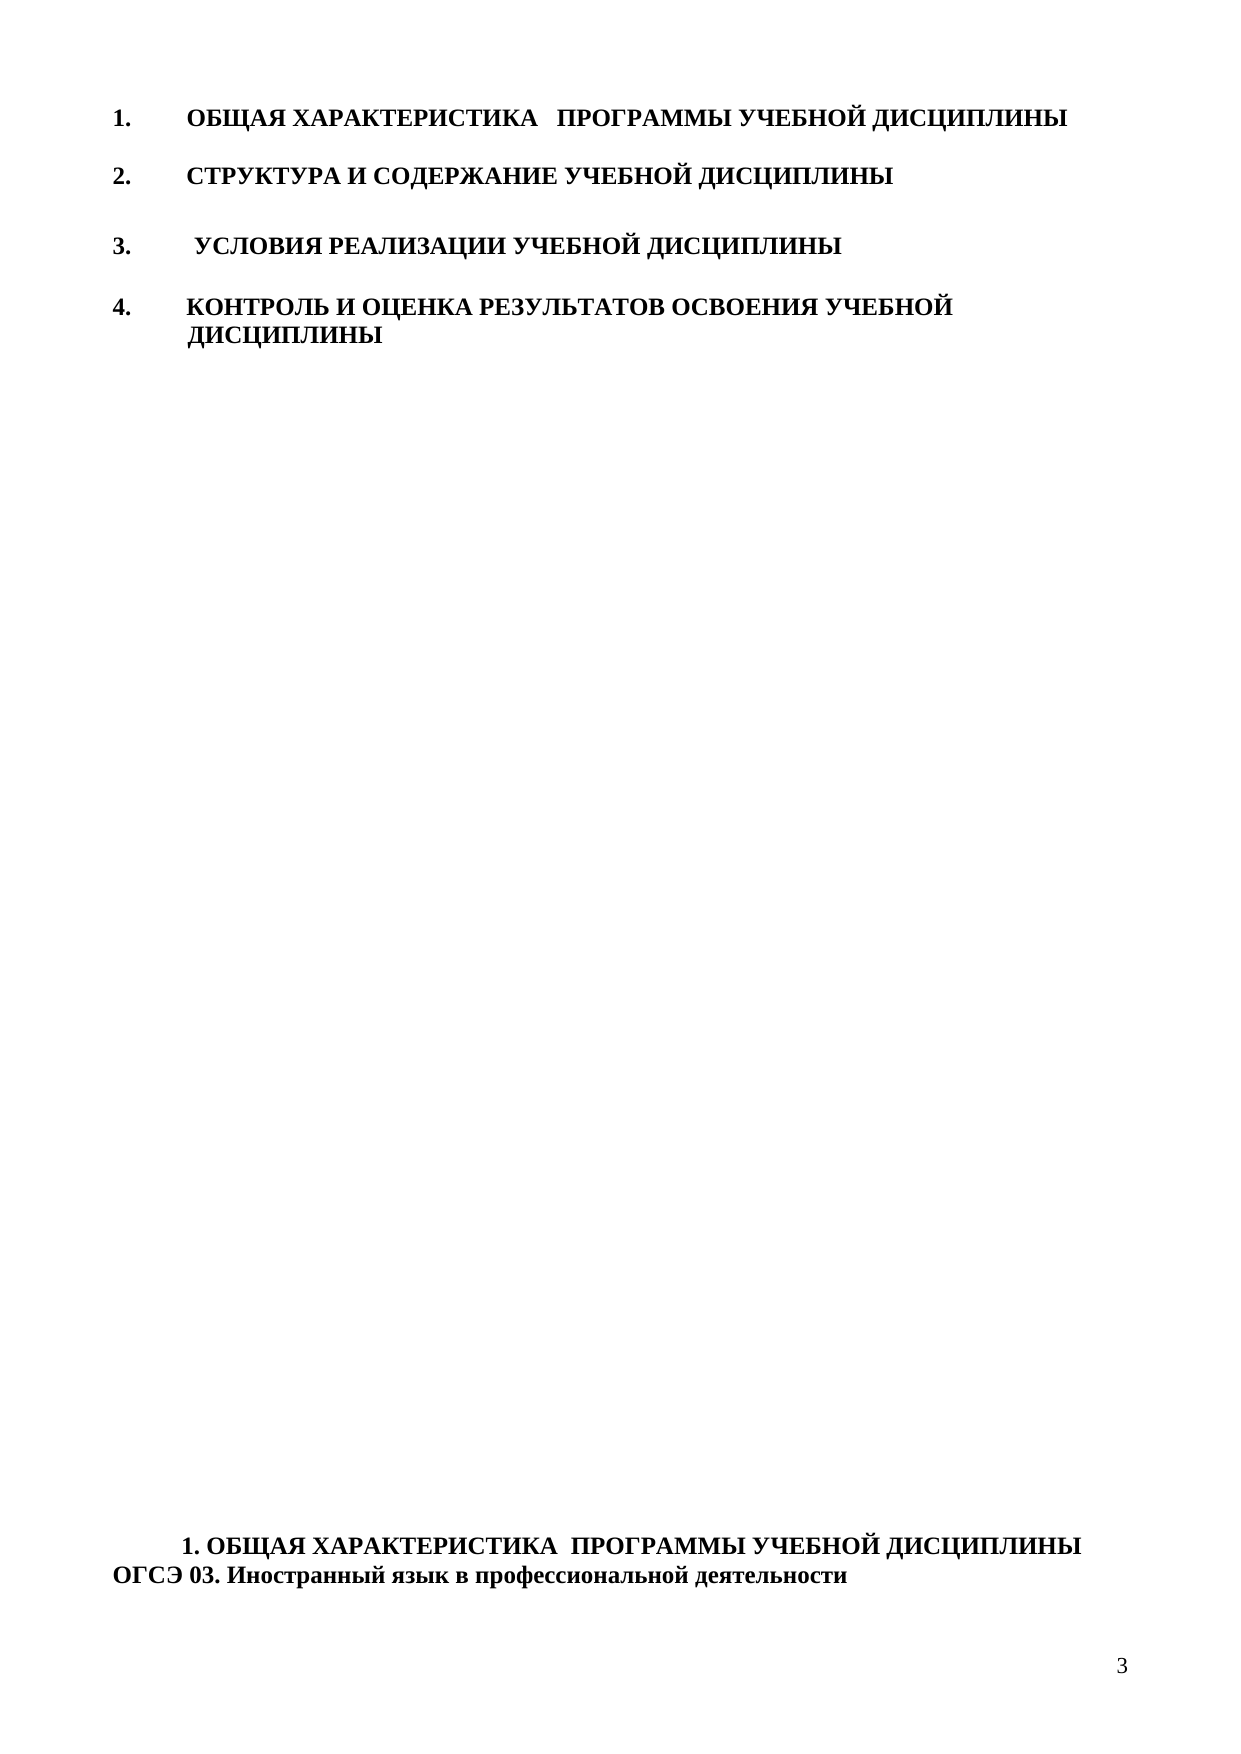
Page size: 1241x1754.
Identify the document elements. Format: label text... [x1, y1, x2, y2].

text 4. КОНТРОЛЬ И ОЦЕНКА РЕЗУЛЬТАТОВ ОСВОЕНИЯ УЧЕБНОЙ [112, 292, 1128, 321]
text 1. ОБЩАЯ ХАРАКТЕРИСТИКА ПРОГРАММЫ УЧЕБНОЙ ДИСЦИПЛИНЫ [112, 103, 1128, 132]
text 1. ОБЩАЯ ХАРАКТЕРИСТИКА ПРОГРАММЫ УЧЕБНОЙ ДИСЦИПЛИНЫ ОГСЭ 03. Иностранный язык в профессиональной деятельности [112, 1531, 1128, 1589]
text ДИСЦИПЛИНЫ [112, 321, 1128, 349]
text 3. УСЛОВИЯ РЕАЛИЗАЦИИ УЧЕБНОЙ ДИСЦИПЛИНЫ [112, 231, 1128, 260]
text 2. СТРУКТУРА И СОДЕРЖАНИЕ УЧЕБНОЙ ДИСЦИПЛИНЫ [112, 161, 1128, 190]
